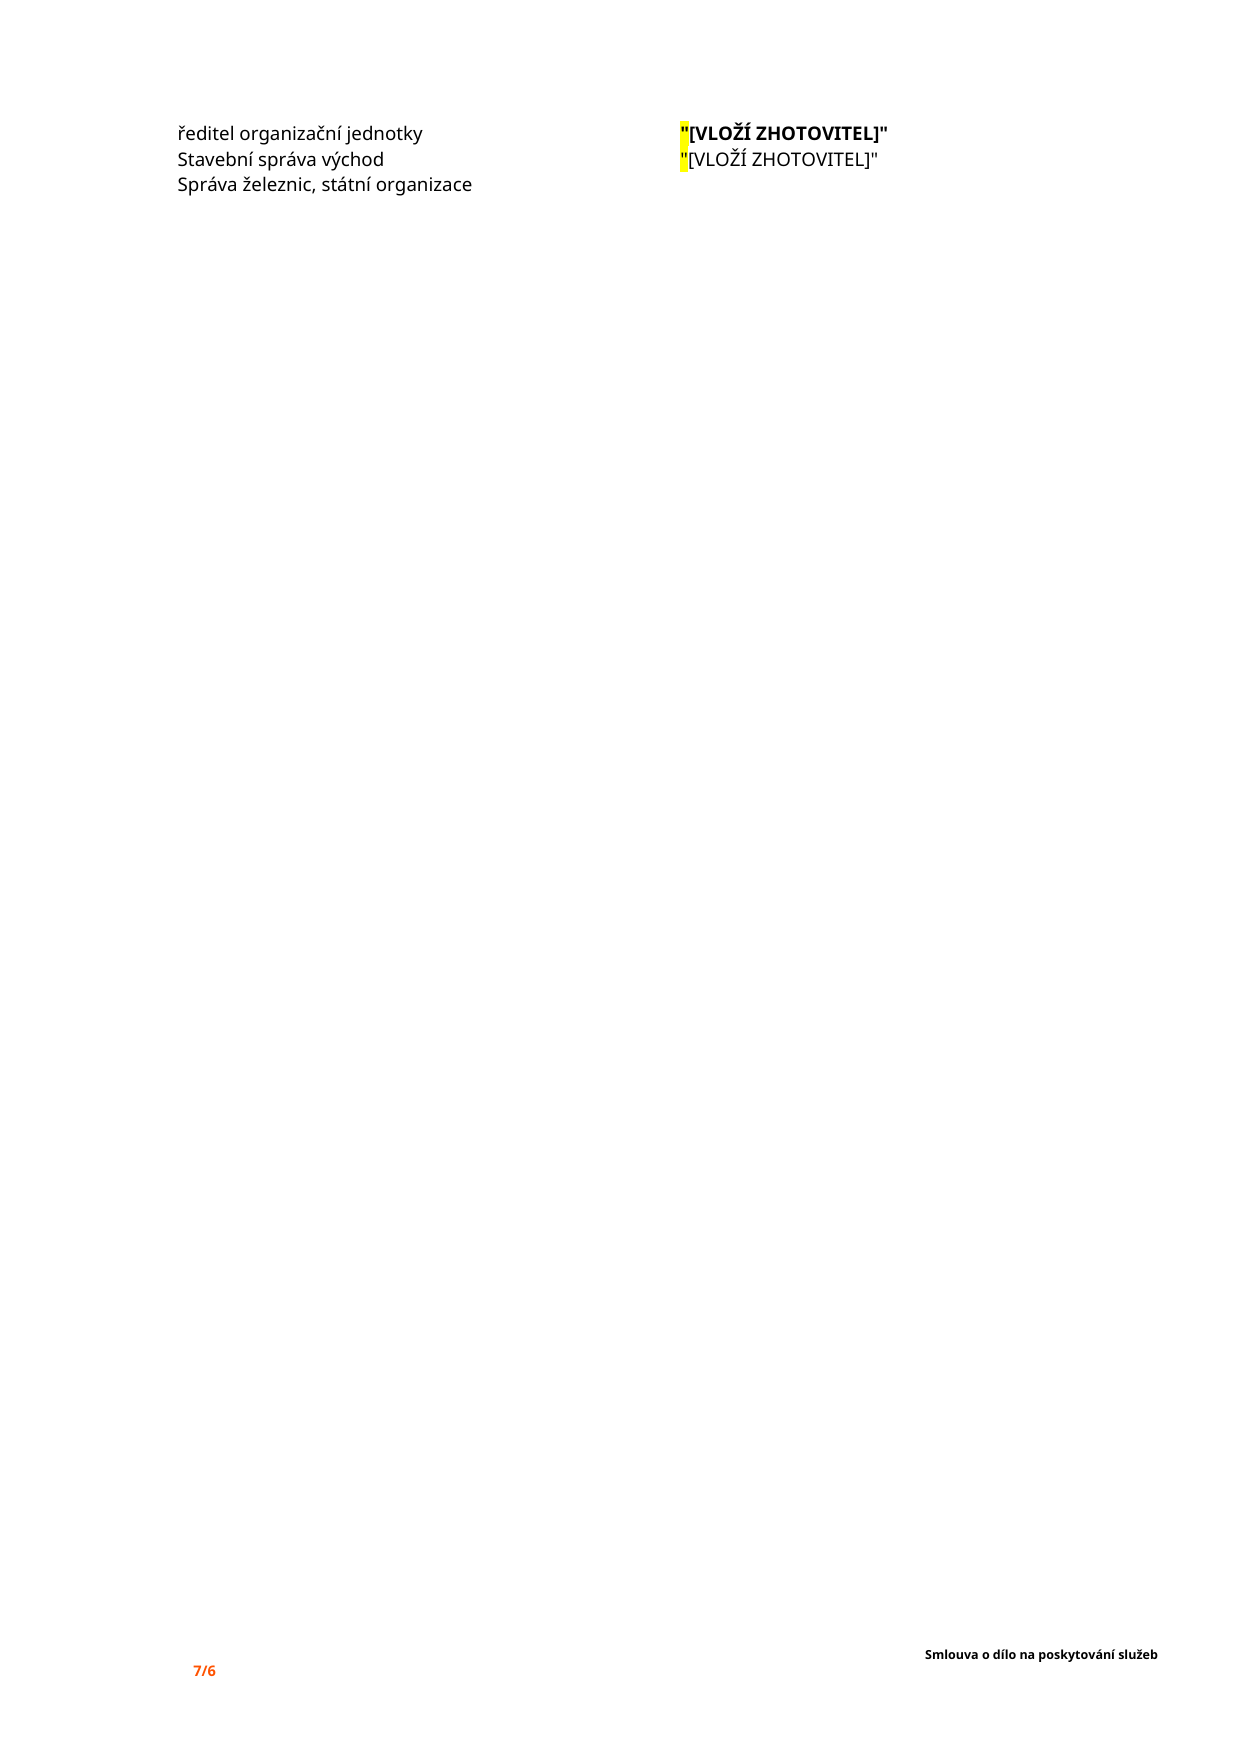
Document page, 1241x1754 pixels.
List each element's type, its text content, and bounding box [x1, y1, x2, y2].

table_cell ............................................................... [669, 121, 1172, 197]
